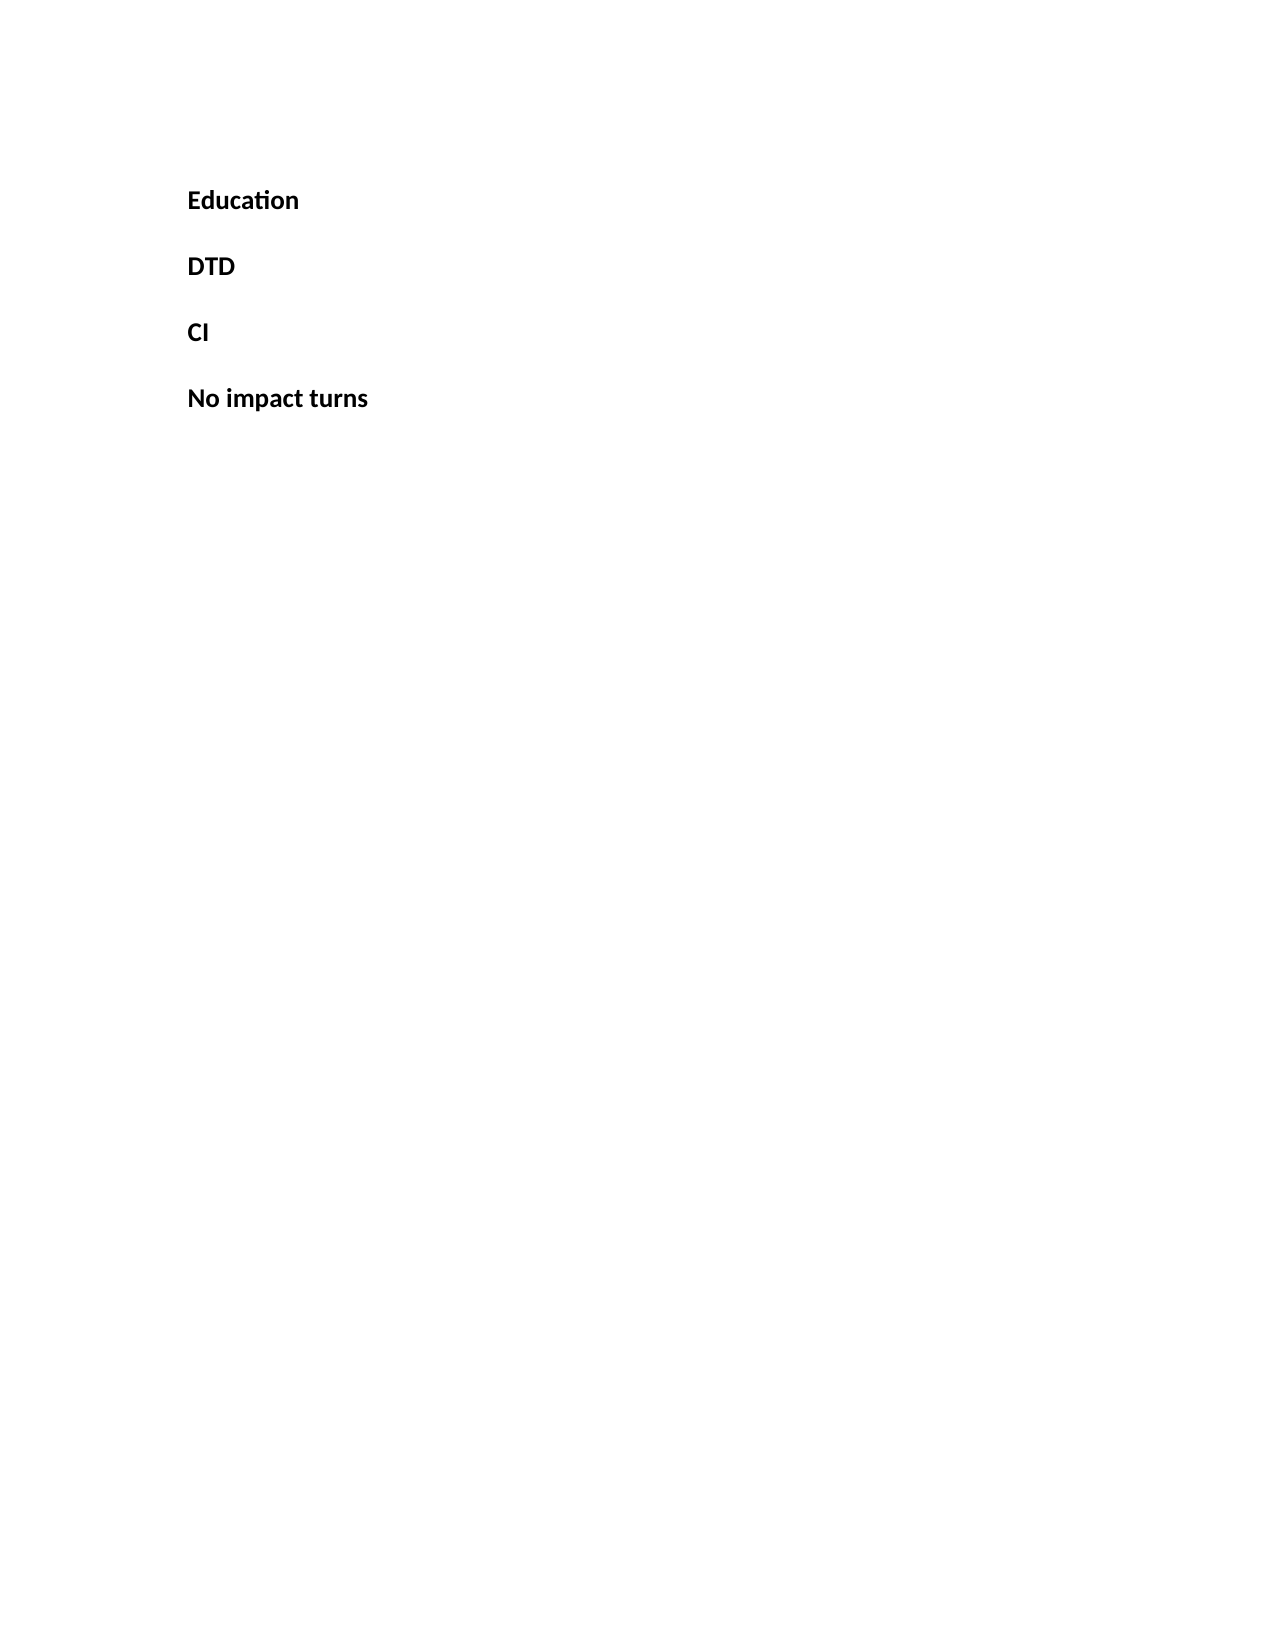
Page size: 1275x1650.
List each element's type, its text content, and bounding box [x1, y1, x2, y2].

text DTD [187, 249, 1087, 282]
text CI [187, 315, 1087, 348]
text Education [187, 150, 1087, 216]
text No impact turns [187, 381, 1087, 414]
